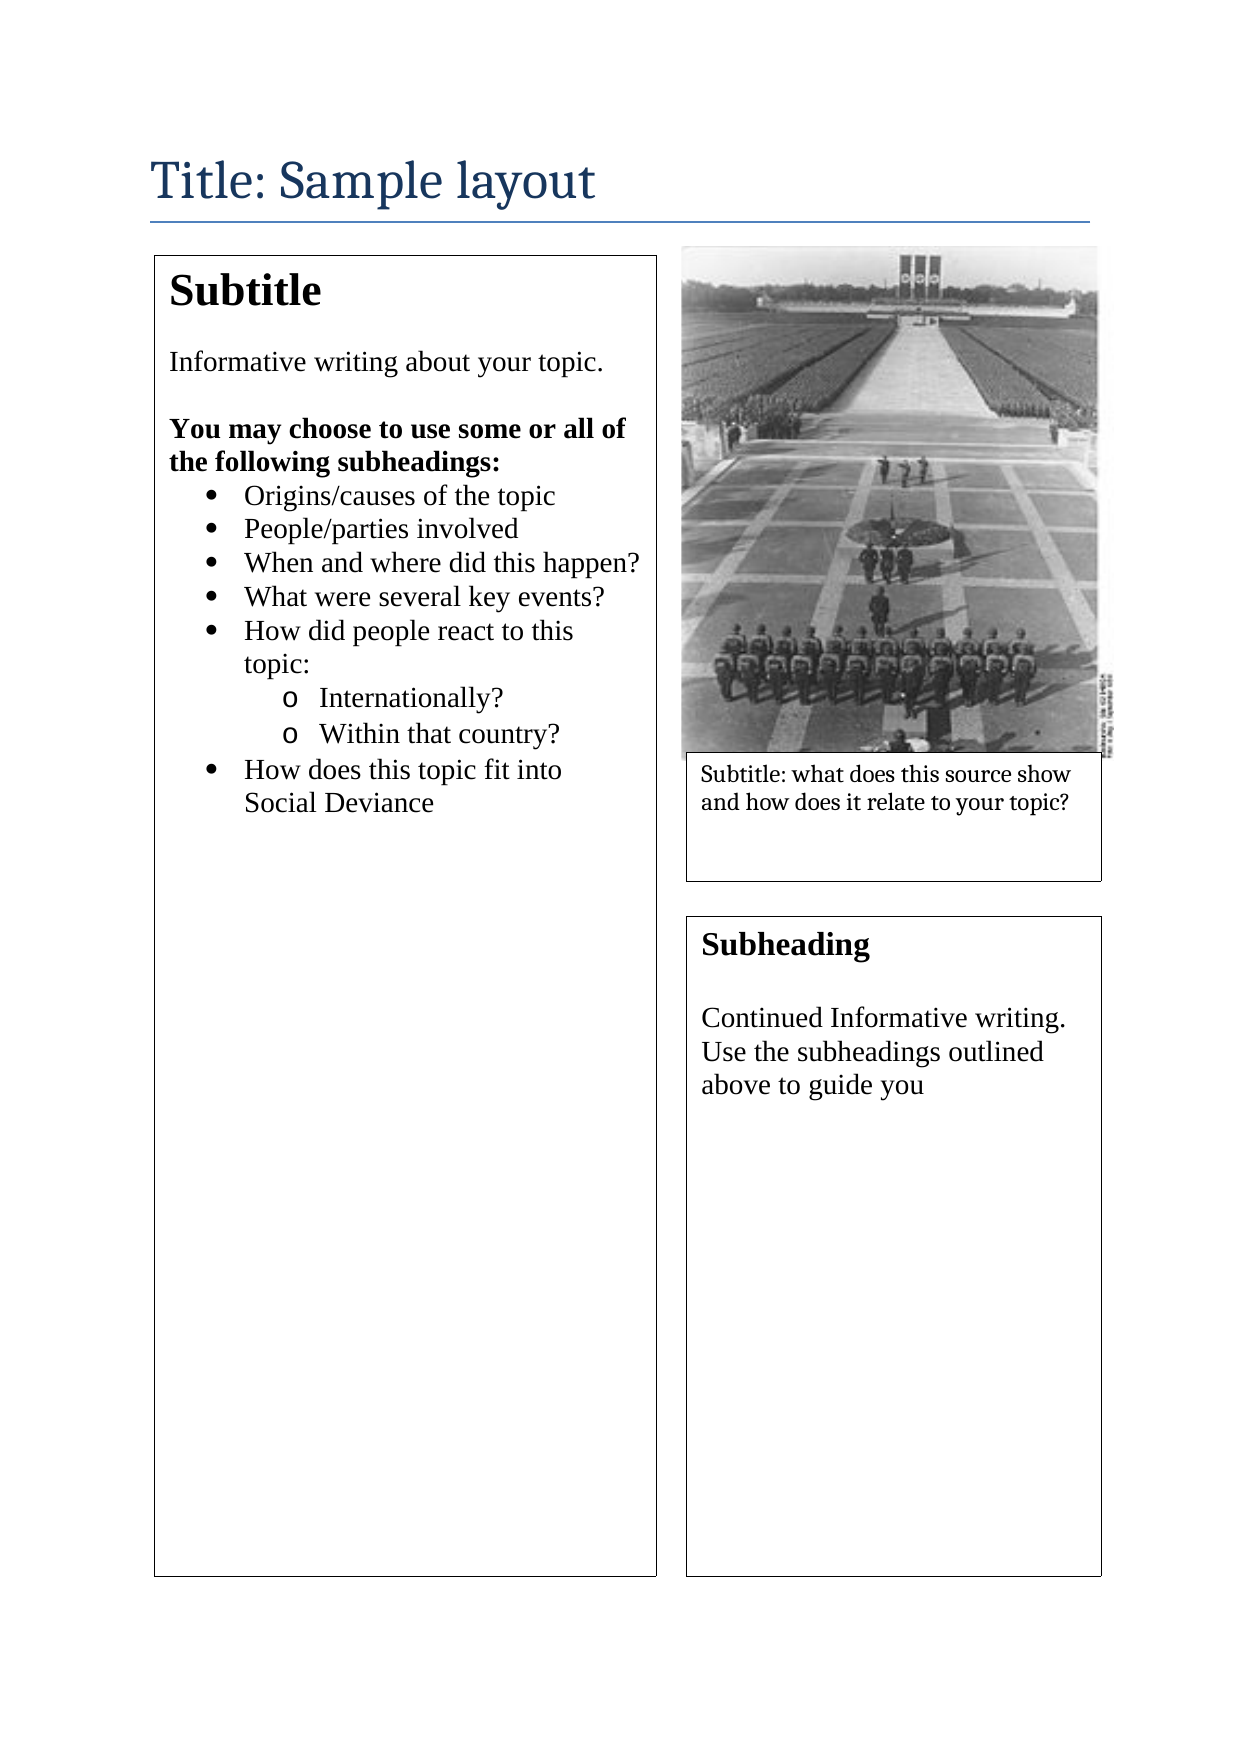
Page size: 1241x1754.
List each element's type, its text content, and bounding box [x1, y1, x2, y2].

picture [681, 246, 1114, 759]
title Title: Sample layout [150, 150, 1090, 221]
